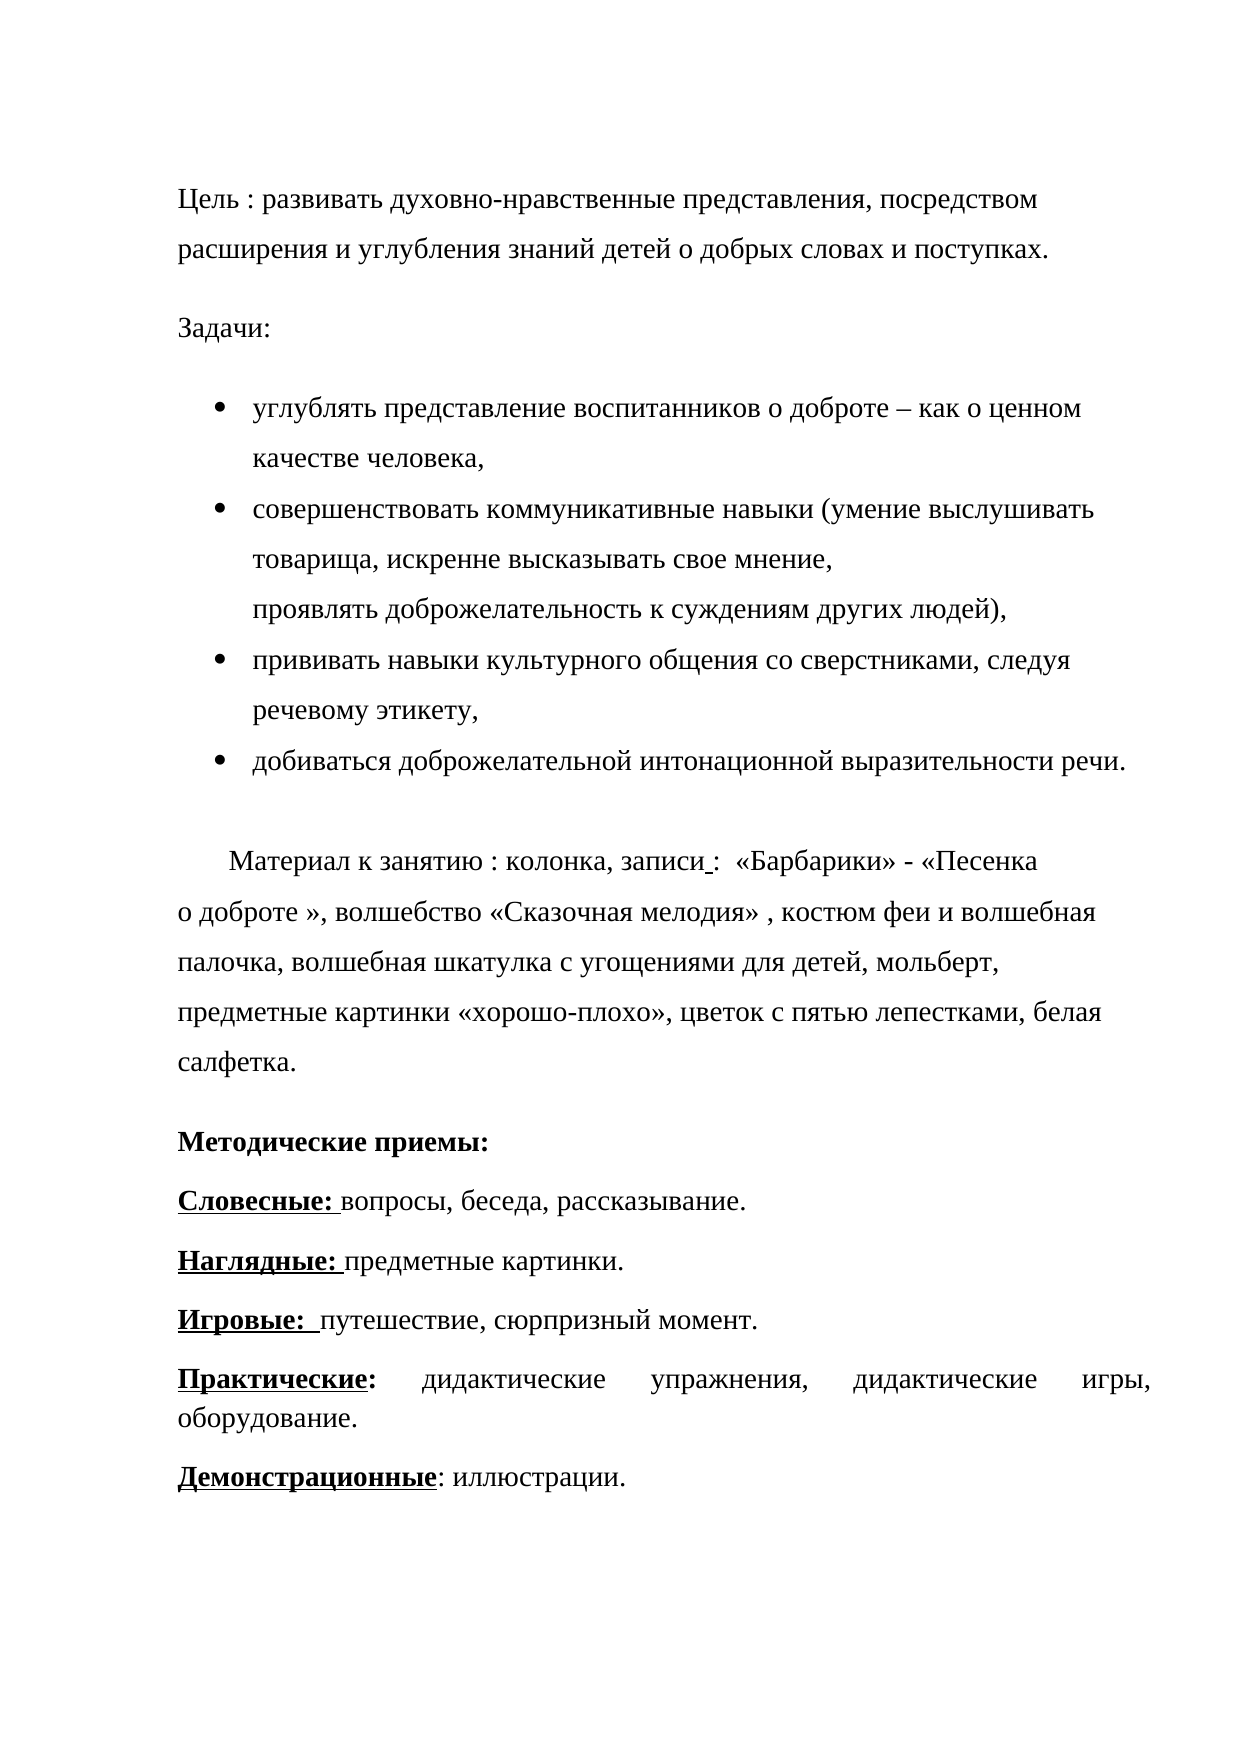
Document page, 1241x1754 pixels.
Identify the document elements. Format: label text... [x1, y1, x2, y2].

text Наглядные: предметные картинки. [177, 1243, 1152, 1276]
list совершенствовать коммуникативные навыки (умение выслушивать товарища, искренне высказывать свое мнение, проявлять доброжелательность к суждениям других людей), [215, 491, 1152, 625]
text Материал к занятию : колонка, записи : «Барбарики» - «Песенка о доброте », волшебство «Сказочная мелодия» , костюм феи и волшебная палочка, волшебная шкатулка с угощениями для детей, мольберт, предметные картинки «хорошо-плохо», цветок с пятью лепестками, белая салфетка. [177, 843, 1152, 1078]
list прививать навыки культурного общения со сверстниками, следуя речевому этикету, [215, 642, 1152, 726]
list углублять представление воспитанников о доброте – как о ценном качестве человека, [215, 390, 1152, 474]
text Задачи: [177, 311, 1152, 344]
list добиваться доброжелательной интонационной выразительности речи. [215, 743, 1152, 776]
text Демонстрационные: иллюстрации. [177, 1459, 1152, 1493]
text Методические приемы: [177, 1124, 1152, 1158]
text Словесные: вопросы, беседа, рассказывание. [177, 1183, 1152, 1217]
text Игровые: путешествие, сюрпризный момент. [177, 1302, 1152, 1336]
text Цель : развивать духовно-нравственные представления, посредством расширения и углубления знаний детей о добрых словах и поступках. [177, 181, 1152, 265]
text Практические: дидактические упражнения, дидактические игры, оборудование. [177, 1362, 1152, 1434]
